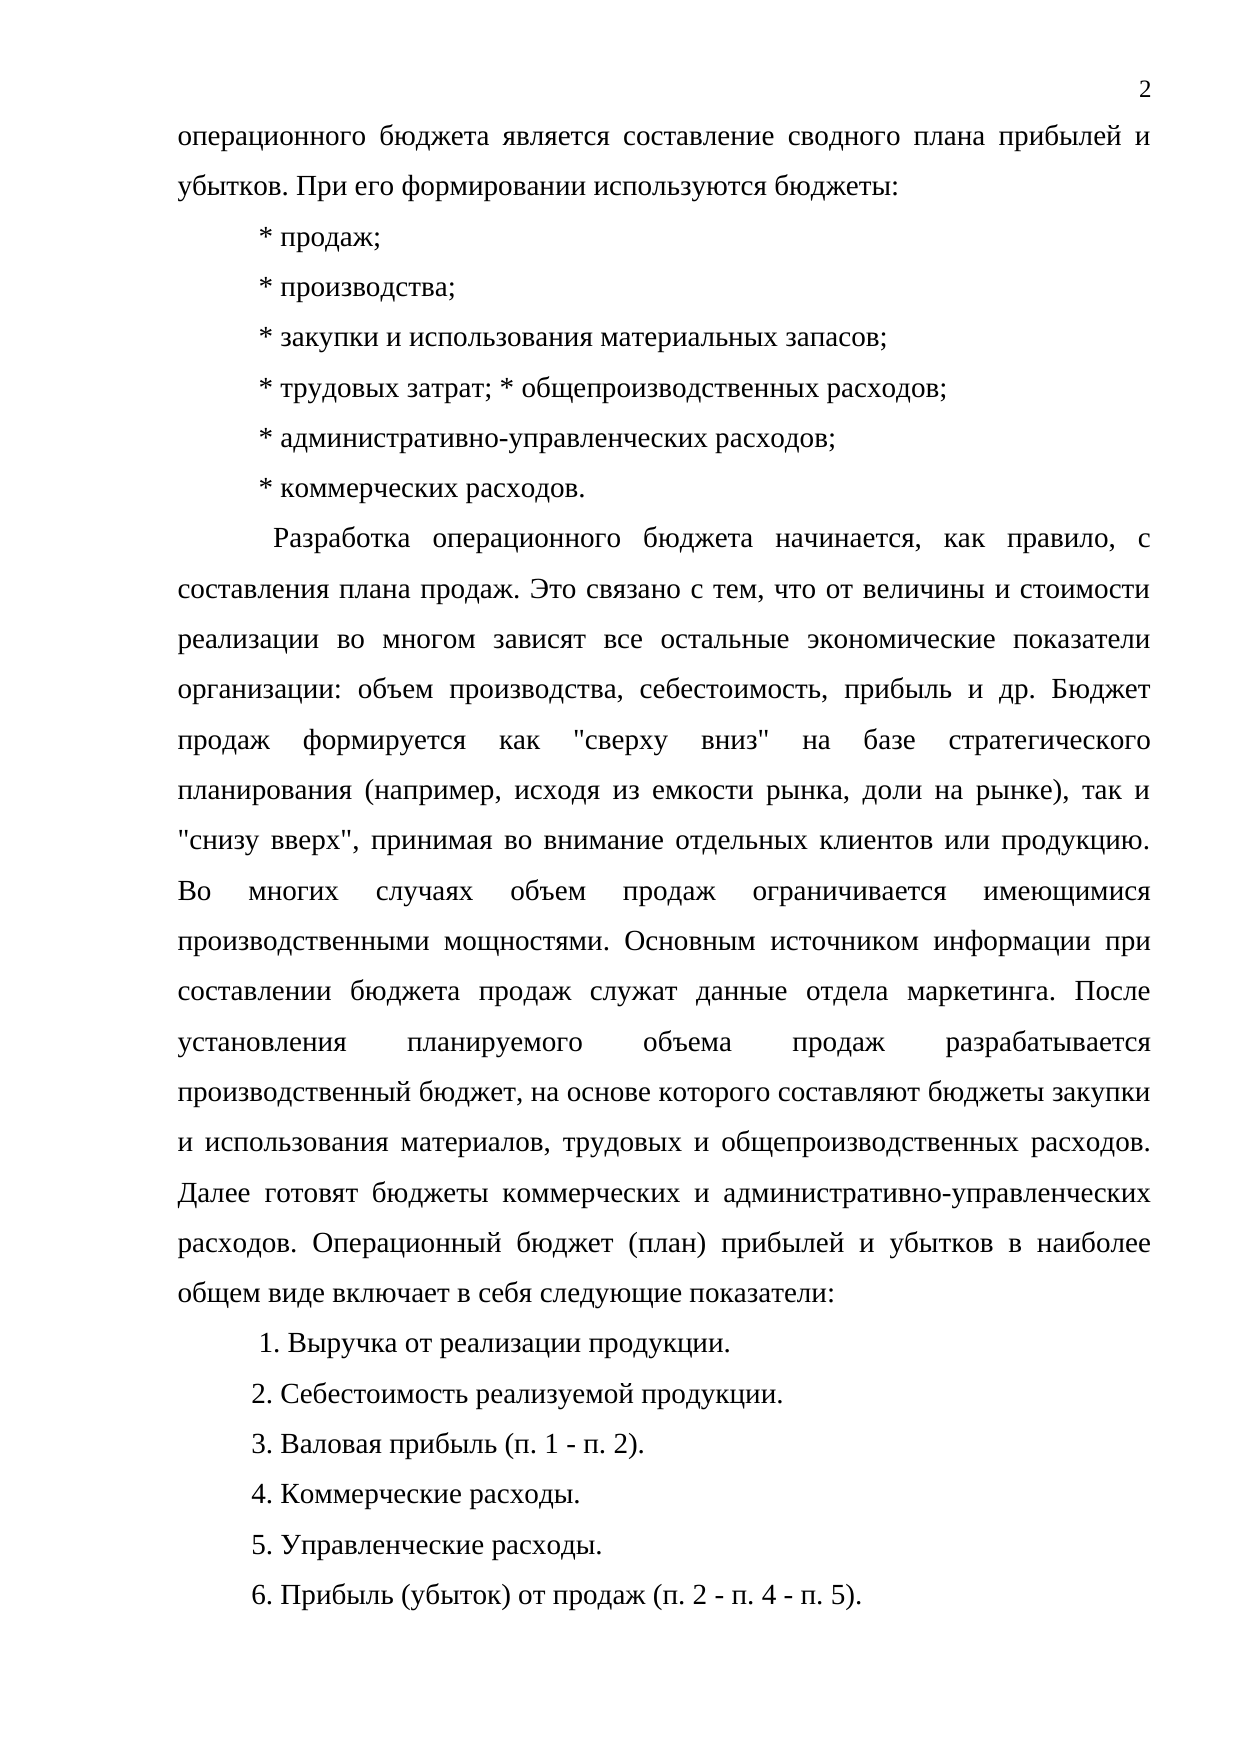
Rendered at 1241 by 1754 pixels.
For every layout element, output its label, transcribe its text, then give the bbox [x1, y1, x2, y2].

text 2. Себестоимость реализуемой продукции. [177, 1376, 1152, 1409]
text 5. Управленческие расходы. [177, 1527, 1152, 1560]
text 6. Прибыль (убыток) от продаж (п. 2 - п. 4 - п. 5). [177, 1577, 1152, 1611]
text * трудовых затрат; * общепроизводственных расходов; [177, 370, 1152, 403]
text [177, 118, 1152, 202]
text * коммерческих расходов. [177, 470, 1152, 504]
text * производства; [177, 269, 1152, 303]
text 4. Коммерческие расходы. [177, 1477, 1152, 1510]
text 1. Выручка от реализации продукции. [177, 1326, 1152, 1359]
text 3. Валовая прибыль (п. 1 - п. 2). [177, 1426, 1152, 1460]
text * административно-управленческих расходов; [177, 420, 1152, 453]
text * закупки и использования материальных запасов; [177, 319, 1152, 353]
text * продаж; [177, 219, 1152, 252]
text Разработка операционного бюджета начинается, как правило, с составления плана продаж. Это связано с тем, что от величины и стоимости реализации во многом зависят все остальные экономические показатели организации: объем производства, себестоимость, прибыль и др. Бюджет продаж формируется как "сверху вниз" на базе стратегического планирования (например, исходя из емкости рынка, доли на рынке), так и "снизу вверх", принимая во внимание отдельных клиентов или продукцию. Во многих случаях объем продаж ограничивается имеющимися производственными мощностями. Основным источником информации при составлении бюджета продаж служат данные отдела маркетинга. После установления планируемого объема продаж разрабатывается производственный бюджет, на основе которого составляют бюджеты закупки и использования материалов, трудовых и общепроизводственных расходов. Далее готовят бюджеты коммерческих и административно-управленческих расходов. Операционный бюджет (план) прибылей и убытков в наиболее общем виде включает в себя следующие показатели: [177, 521, 1152, 1309]
